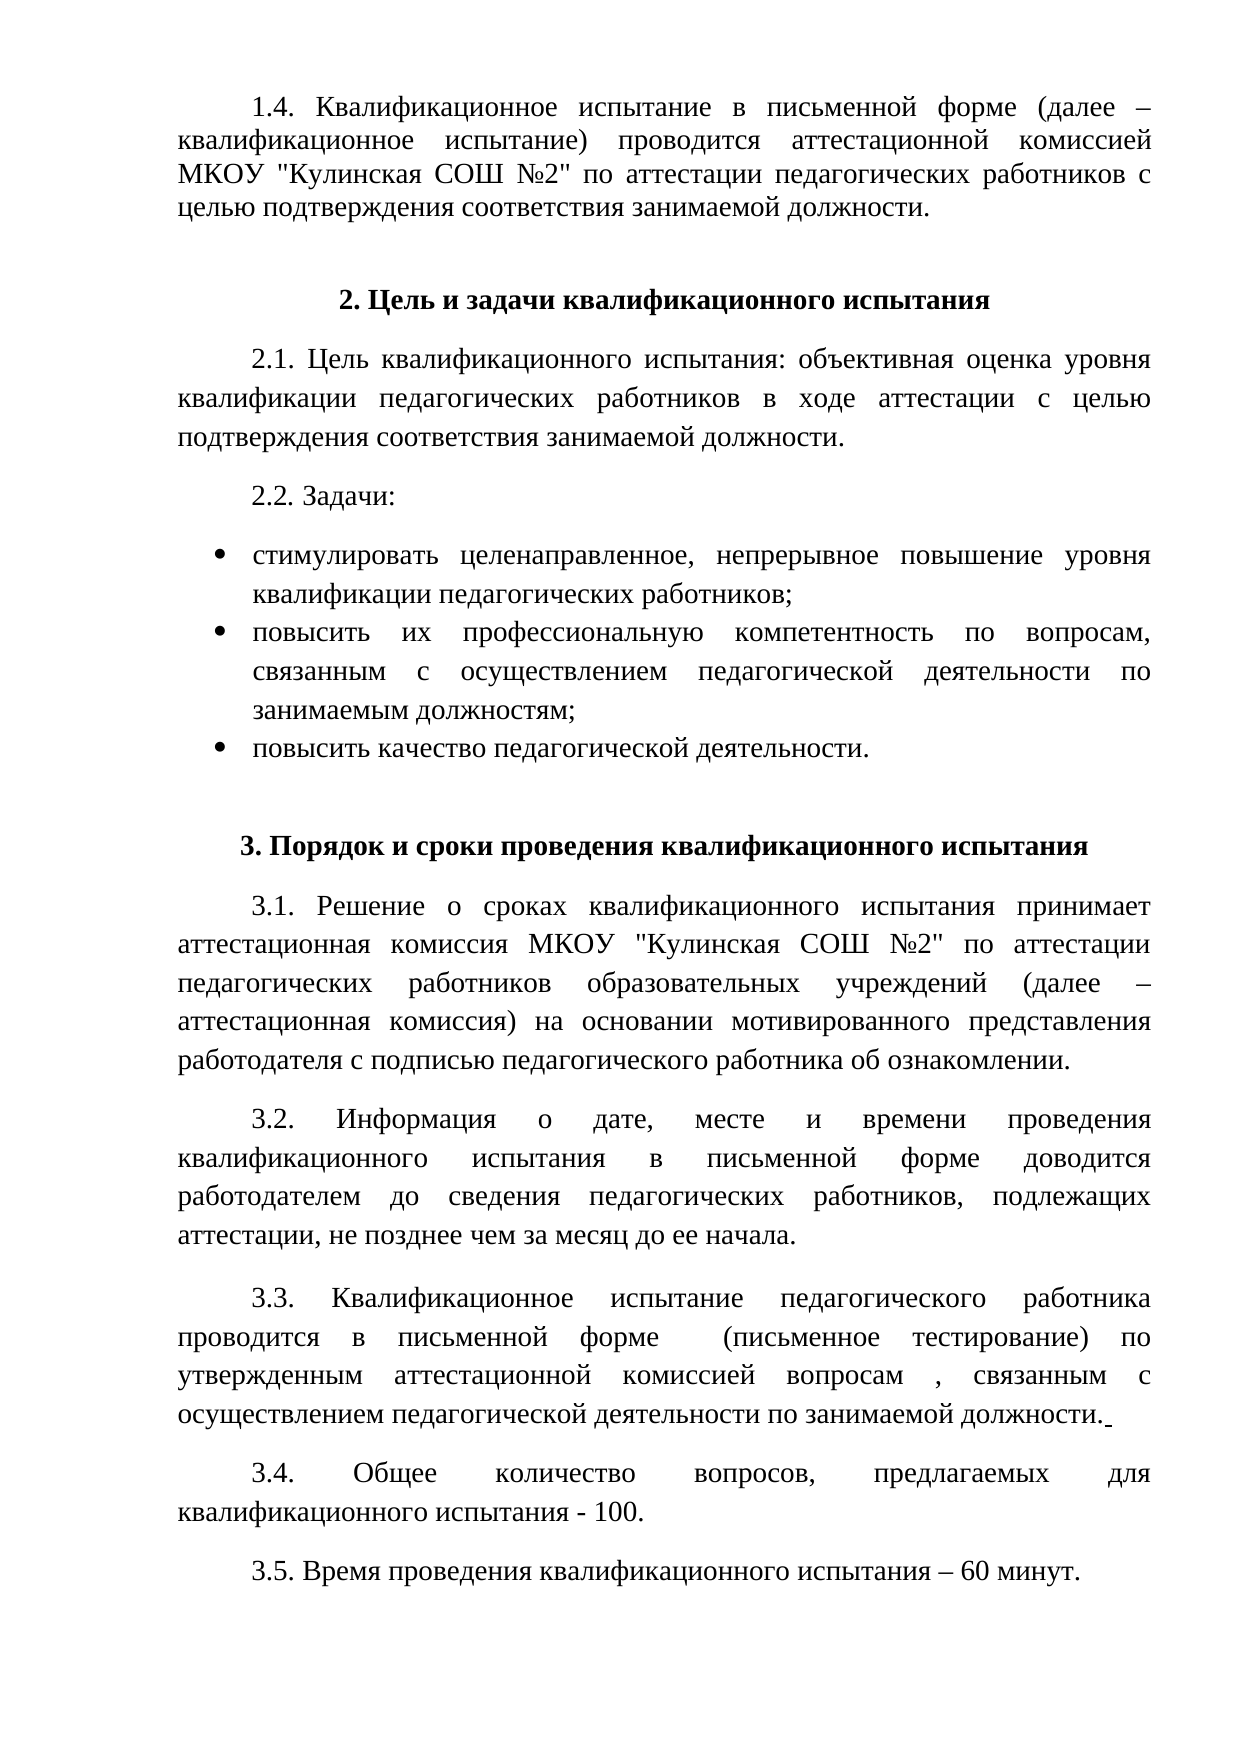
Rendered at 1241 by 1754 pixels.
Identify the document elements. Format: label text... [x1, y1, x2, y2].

list повысить их профессиональную компетентность по вопросам, связанным с осуществлением педагогической деятельности по занимаемым должностям; [215, 614, 1152, 725]
text 3.2. Информация о дате, месте и времени проведения квалификационного испытания в письменной форме доводится работодателем до сведения педагогических работников, подлежащих аттестации, не позднее чем за месяц до ее начала. [177, 1101, 1152, 1250]
text 2.1. Цель квалификационного испытания: объективная оценка уровня квалификации педагогических работников в ходе аттестации с целью подтверждения соответствия занимаемой должности. [177, 342, 1152, 452]
text 3.1. Решение о сроках квалификационного испытания принимает аттестационная комиссия МКОУ "Кулинская СОШ №2" по аттестации педагогических работников образовательных учреждений (далее – аттестационная комиссия) на основании мотивированного представления работодателя с подписью педагогического работника об ознакомлении. [177, 888, 1152, 1075]
title 1.4. Квалификационное испытание в письменной форме (далее – квалификационное испытание) проводится аттестационной комиссией МКОУ "Кулинская СОШ №2" по аттестации педагогических работников с целью подтверждения соответствия занимаемой должности. [177, 89, 1152, 223]
list стимулировать целенаправленное, непрерывное повышение уровня квалификации педагогических работников; [215, 537, 1152, 609]
text 2.2. Задачи: [177, 478, 1152, 512]
text 3.3. Квалификационное испытание педагогического работника проводится в письменной форме (письменное тестирование) по утвержденным аттестационной комиссией вопросам , связанным с осуществлением педагогической деятельности по занимаемой должности. [177, 1280, 1152, 1429]
list повысить качество педагогической деятельности. [215, 730, 1152, 764]
text 3.5. Время проведения квалификационного испытания – 60 минут. [177, 1553, 1152, 1587]
text 3. Порядок и сроки проведения квалификационного испытания [177, 828, 1152, 862]
text 2. Цель и задачи квалификационного испытания [177, 282, 1152, 316]
text 3.4. Общее количество вопросов, предлагаемых для квалификационного испытания - 100. [177, 1455, 1152, 1527]
